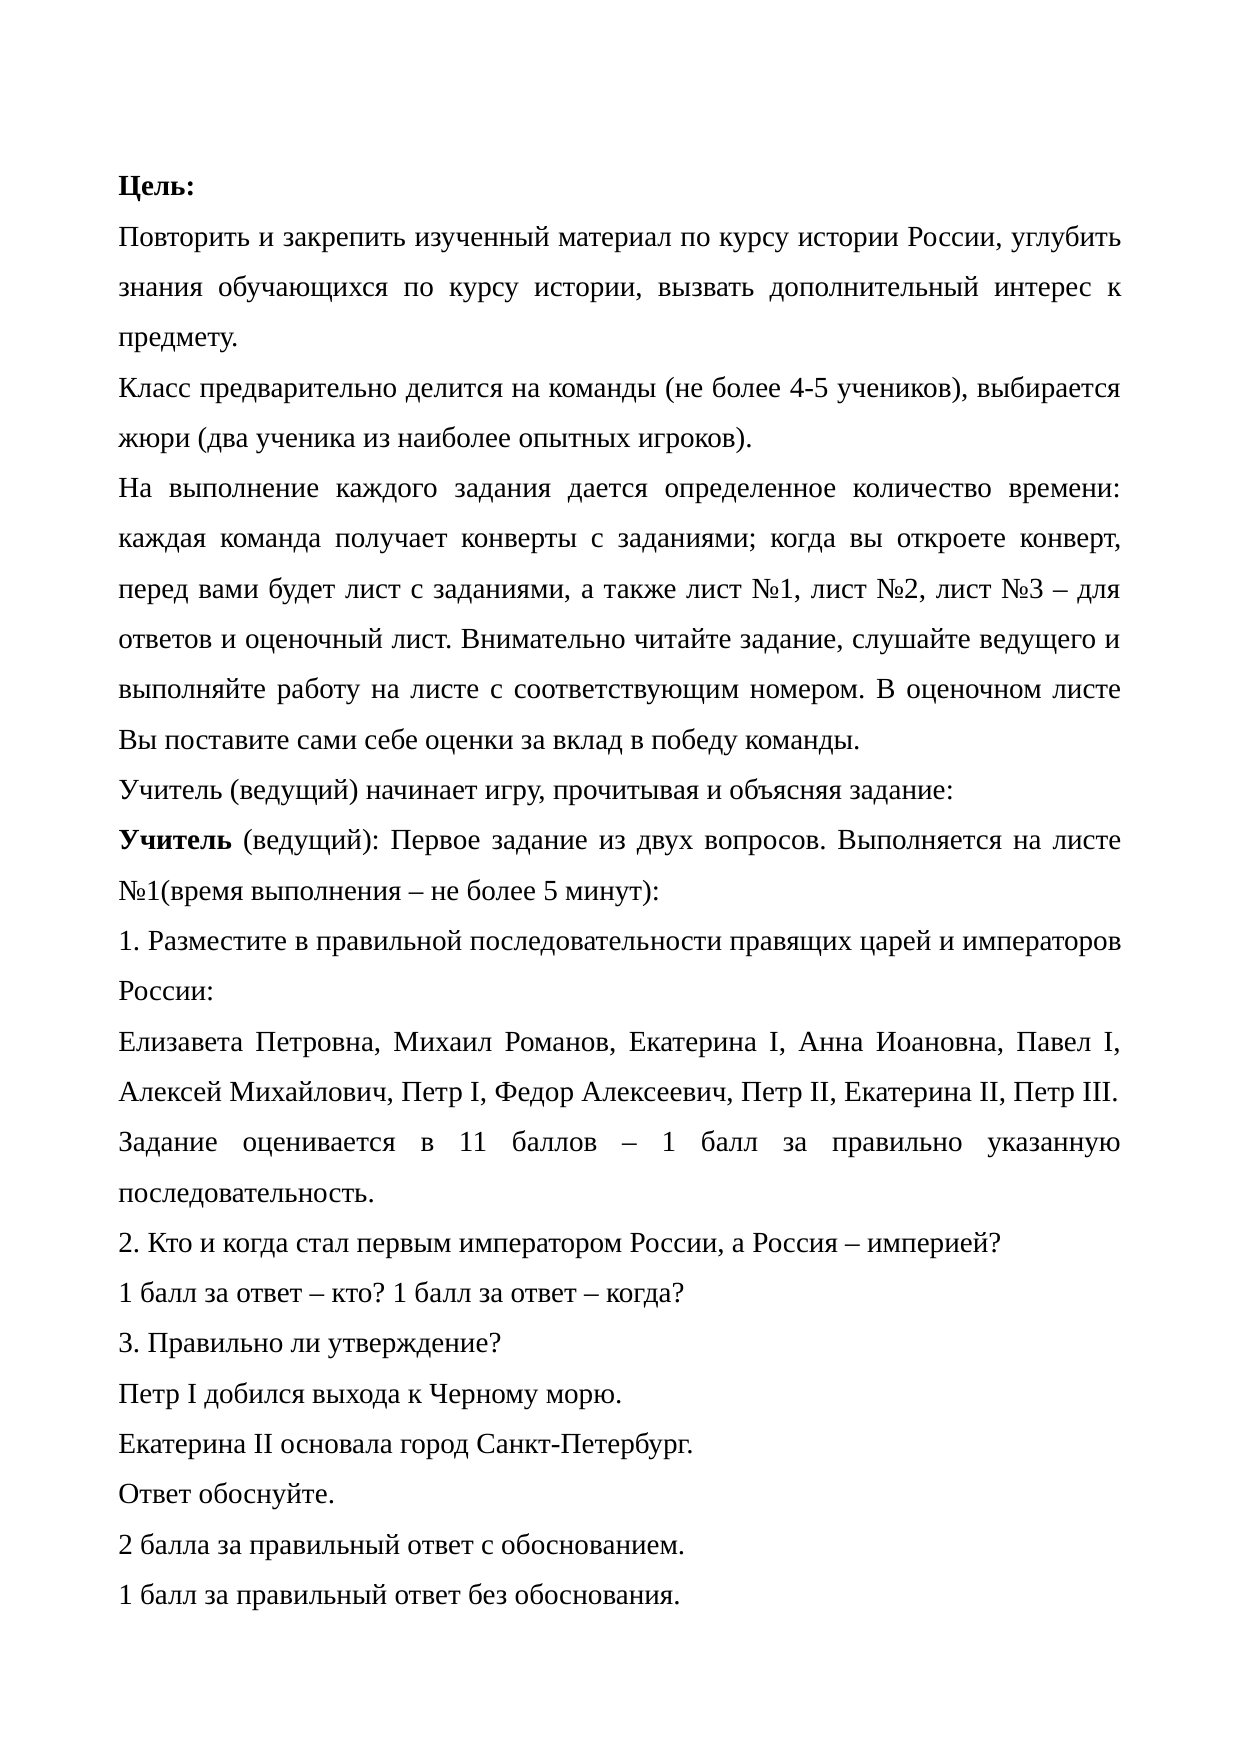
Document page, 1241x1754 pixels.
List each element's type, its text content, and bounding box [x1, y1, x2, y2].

text Учитель (ведущий) начинает игру, прочитывая и объясняя задание: [118, 772, 1122, 806]
subtitle Цель: [118, 168, 1122, 202]
text 3. Правильно ли утверждение? [118, 1326, 1122, 1359]
text 2 балла за правильный ответ с обоснованием. [118, 1527, 1122, 1560]
text Петр I добился выхода к Черному морю. [118, 1376, 1122, 1409]
subtitle Повторить и закрепить изученный материал по курсу истории России, углубить знания обучающихся по курсу истории, вызвать дополнительный интерес к предмету. [118, 219, 1122, 353]
text На выполнение каждого задания дается определенное количество времени: каждая команда получает конверты с заданиями; когда вы откроете конверт, перед вами будет лист с заданиями, а также лист №1, лист №2, лист №3 – для ответов и оценочный лист. Внимательно читайте задание, слушайте ведущего и выполняйте работу на листе с соответствующим номером. В оценочном листе Вы поставите сами себе оценки за вклад в победу команды. [118, 470, 1122, 755]
text 2. Кто и когда стал первым императором России, а Россия – империей? [118, 1225, 1122, 1258]
text Екатерина II основала город Санкт-Петербург. [118, 1426, 1122, 1460]
text 1 балл за правильный ответ без обоснования. [118, 1577, 1122, 1611]
text Ответ обоснуйте. [118, 1477, 1122, 1510]
text Задание оценивается в 11 баллов – 1 балл за правильно указанную последовательность. [118, 1124, 1122, 1208]
text Класс предварительно делится на команды (не более 4-5 учеников), выбирается жюри (два ученика из наиболее опытных игроков). [118, 370, 1122, 453]
text 1. Разместите в правильной последовательности правящих царей и императоров России: [118, 923, 1122, 1007]
text 1 балл за ответ – кто? 1 балл за ответ – когда? [118, 1275, 1122, 1309]
text Елизавета Петровна, Михаил Романов, Екатерина I, Анна Иоановна, Павел I, Алексей Михайлович, Петр I, Федор Алексеевич, Петр II, Екатерина II, Петр III. [118, 1024, 1122, 1108]
text Учитель (ведущий): Первое задание из двух вопросов. Выполняется на листе №1(время выполнения – не более 5 минут): [118, 822, 1122, 906]
